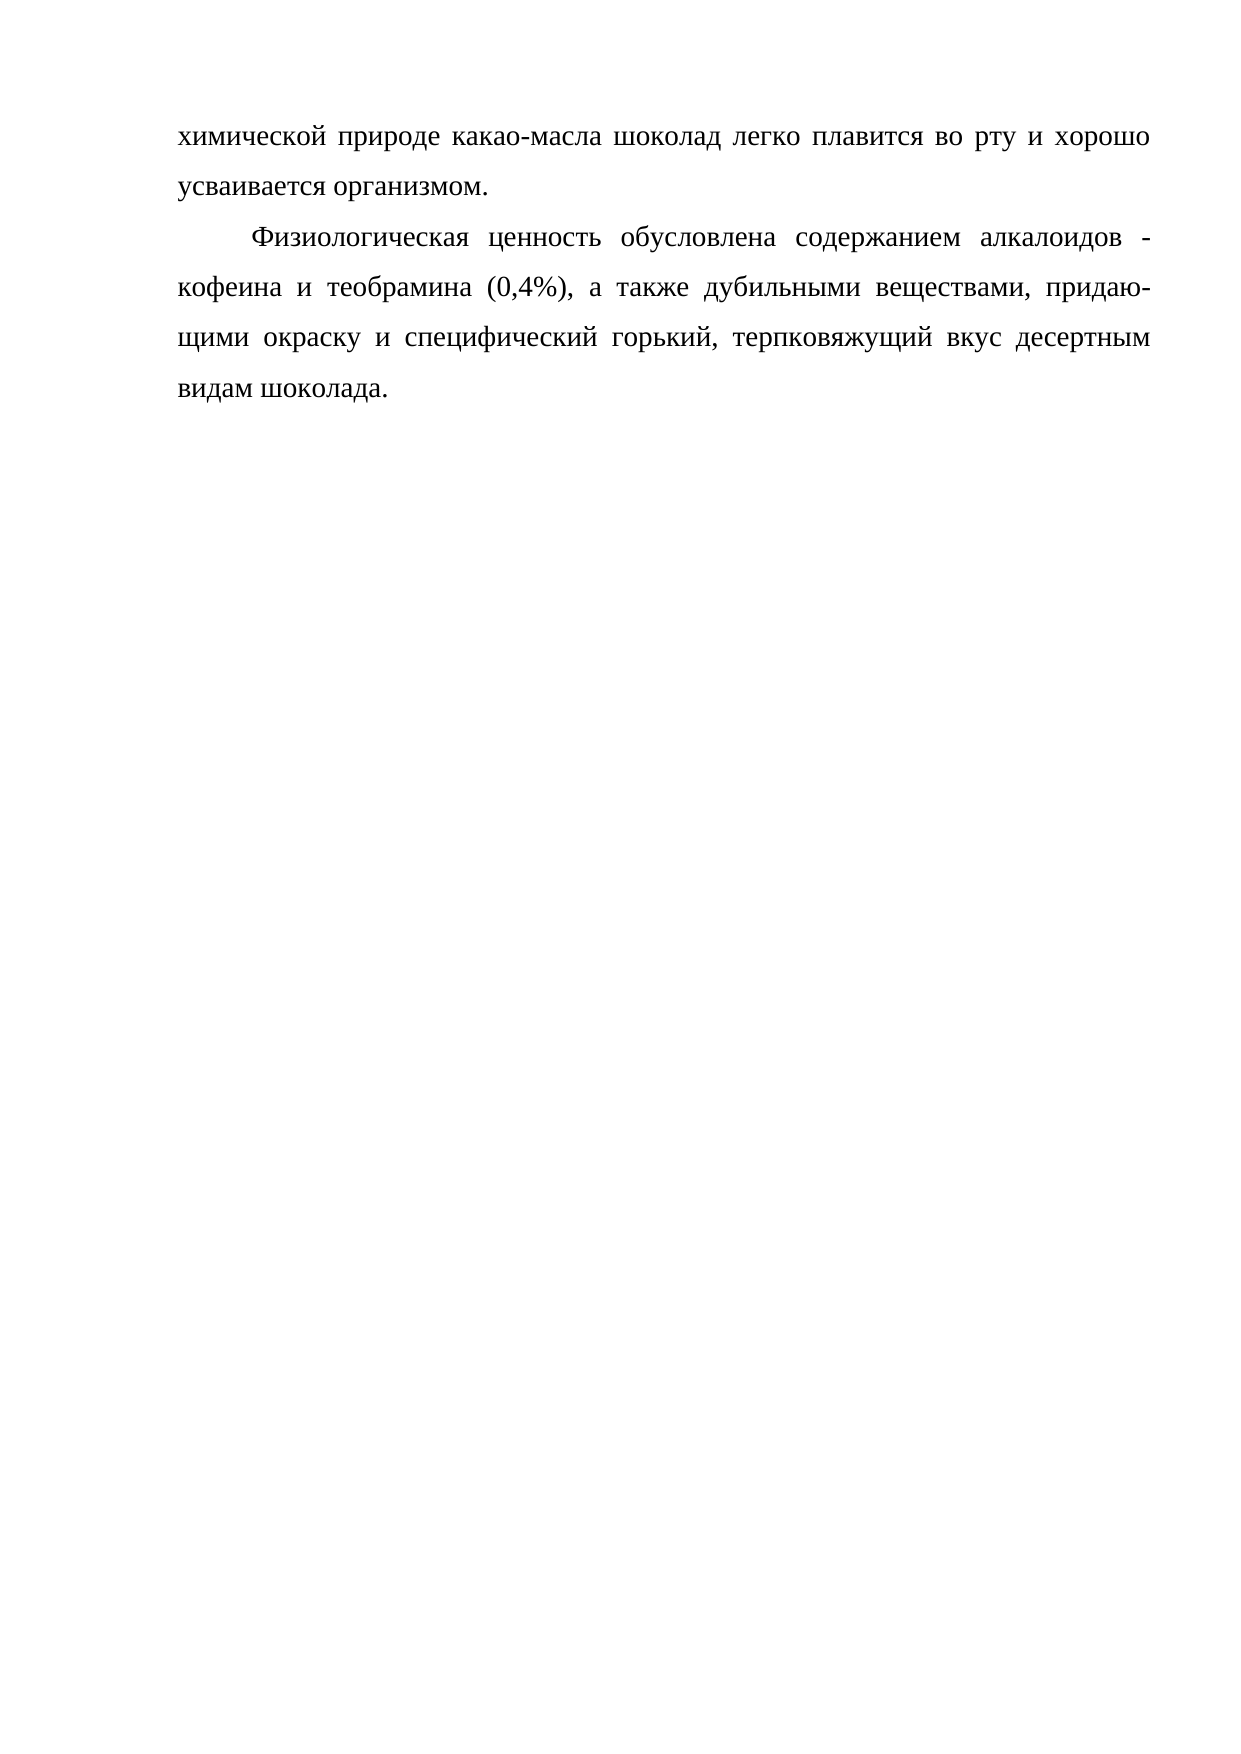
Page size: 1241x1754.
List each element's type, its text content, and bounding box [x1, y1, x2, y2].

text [177, 118, 1152, 202]
text Физиологическая ценность обусловлена содержанием алкалоидов - кофеина и теобрамина (0,4%), а также дубильными веществами, придаю- щими окраску и специфический горький, терпковяжущий вкус десертным видам шоколада. [177, 219, 1152, 403]
